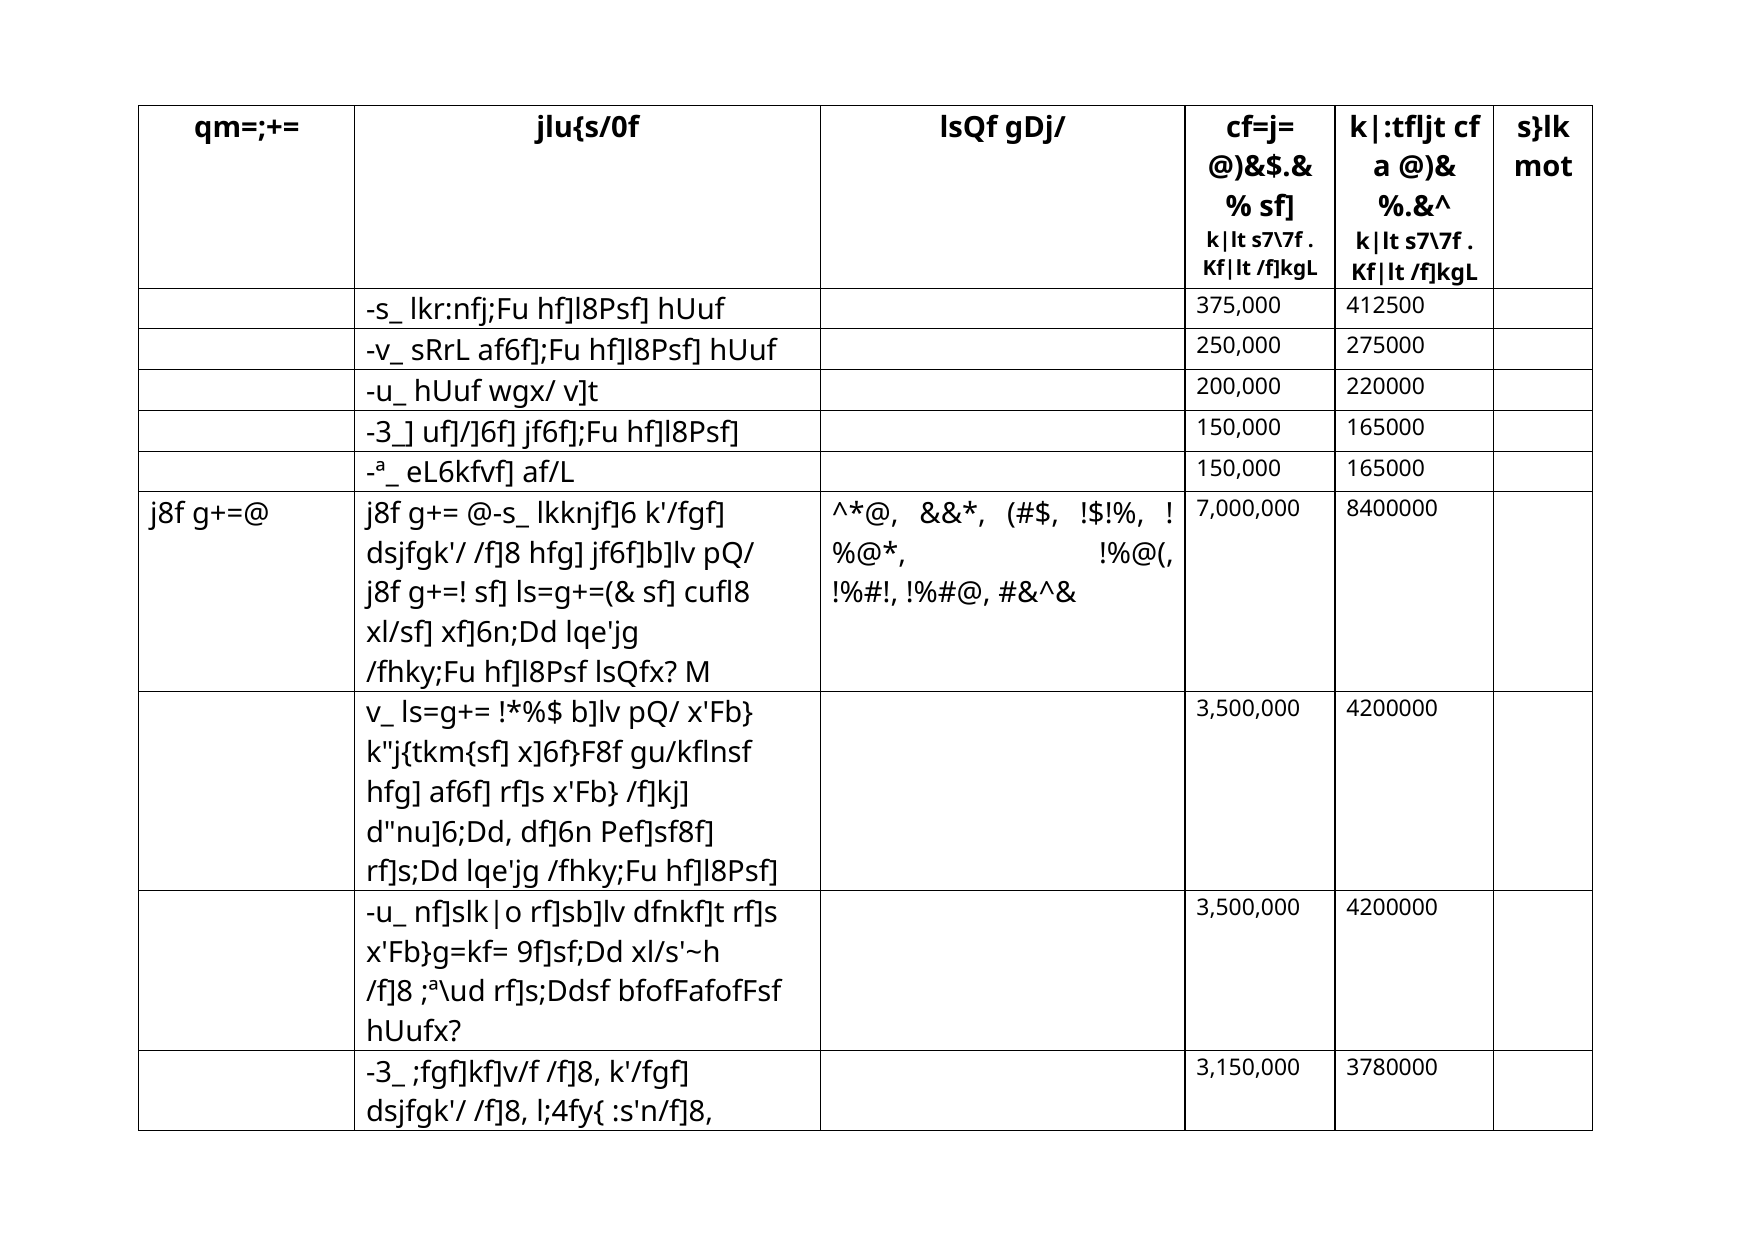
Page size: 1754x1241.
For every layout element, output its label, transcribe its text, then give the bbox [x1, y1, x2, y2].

table_cell 275,000 [1336, 329, 1493, 369]
table_cell [821, 411, 1184, 451]
table_cell 4,200,000 [1336, 891, 1493, 1050]
table_cell -ª_ eL6kfvf] af/L [355, 452, 820, 491]
table_cell [139, 692, 354, 890]
table_cell 220,000 [1336, 370, 1493, 410]
table_header jlu{s/0f [355, 106, 820, 288]
table_cell [139, 1051, 354, 1130]
table_cell 375,000 [1186, 289, 1334, 328]
table_cell [139, 329, 354, 369]
table_cell [821, 289, 1184, 328]
table_cell 250,000 [1186, 329, 1334, 369]
table_header qm=;+= [139, 106, 354, 288]
table_cell -s_ lkr:nfj;Fu hf]l8Psf] hUuf [355, 289, 820, 328]
table_cell v_ ls=g+= !*%$ b]lv pQ/ x'Fb} k"j{tkm{sf] x]6f}F8f gu/kflnsf hfg] af6f] rf]s x'Fb} /f]kj] d"nu]6;Dd, df]6n Pef]sf8f] rf]s;Dd lqe'jg /fhky;Fu hf]l8Psf] [355, 692, 820, 890]
table_cell -u_ nf]slk|o rf]sb]lv dfnkf]t rf]s x'Fb}g=kf= 9f]sf;Dd xl/s'~h /f]8 ;ª\ud rf]s;Ddsf bfofFafofFsf hUufx? [355, 891, 820, 1050]
table_cell 200,000 [1186, 370, 1334, 410]
table_cell ^*@, &&*, (#$, !$!%, !%@*, !%@(, !%#!, !%#@, #&^& [821, 492, 1184, 691]
table_cell -v_ sRrL af6f];Fu hf]l8Psf] hUuf [355, 329, 820, 369]
table_cell 8,400,000 [1336, 492, 1493, 691]
table_cell [821, 329, 1184, 369]
table_header k|:tfljt cf a @)&%.&^ k|lt s7\7f . Kf|lt /f]kgL [1336, 106, 1493, 288]
table_cell [1494, 891, 1592, 1050]
table_cell [821, 692, 1184, 890]
table_cell 4,200,000 [1336, 692, 1493, 890]
table_cell [1494, 411, 1592, 451]
table_cell 3,780,000 [1336, 1051, 1493, 1130]
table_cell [355, 1051, 820, 1130]
table_header cf=j= @)&$.&% sf] k|lt s7\7f . Kf|lt /f]kgL [1186, 106, 1334, 288]
table_cell 7,000,000 [1186, 492, 1334, 691]
table_cell [821, 370, 1184, 410]
table_cell [1494, 692, 1592, 890]
table_cell [821, 1051, 1184, 1130]
table_cell [1494, 452, 1592, 491]
table_header lsQf gDj/ [821, 106, 1184, 288]
table_cell [139, 370, 354, 410]
table_cell [821, 891, 1184, 1050]
table_cell [1494, 1051, 1592, 1130]
table_cell 150,000 [1186, 452, 1334, 491]
table_cell j8f g+=@ [139, 492, 354, 691]
table_cell [139, 452, 354, 491]
table_cell 3,150,000 [1186, 1051, 1334, 1130]
table_cell 165,000 [1336, 452, 1493, 491]
table_cell [821, 452, 1184, 491]
table_cell -3_] uf]/]6f] jf6f];Fu hf]l8Psf] [355, 411, 820, 451]
table_cell 3,500,000 [1186, 891, 1334, 1050]
table_cell 3,500,000 [1186, 692, 1334, 890]
table_cell [1494, 289, 1592, 328]
table_header s}lkmot [1494, 106, 1592, 288]
table_cell 150,000 [1186, 411, 1334, 451]
table_cell [1494, 492, 1592, 691]
table_cell j8f g+= @-s_ lkknjf]6 k'/fgf] dsjfgk'/ /f]8 hfg] jf6f]b]lv pQ/ j8f g+=! sf] ls=g+=(& sf] cufl8 xl/sf] xf]6n;Dd lqe'jg /fhky;Fu hf]l8Psf lsQfx? M [355, 492, 820, 691]
table_cell [139, 891, 354, 1050]
table_cell [139, 289, 354, 328]
table_cell [139, 411, 354, 451]
table_cell 165,000 [1336, 411, 1493, 451]
table_cell 415000 [1336, 289, 1493, 328]
table_cell -u_ hUuf wgx/ v]t [355, 370, 820, 410]
table_cell [1494, 370, 1592, 410]
table_cell [1494, 329, 1592, 369]
